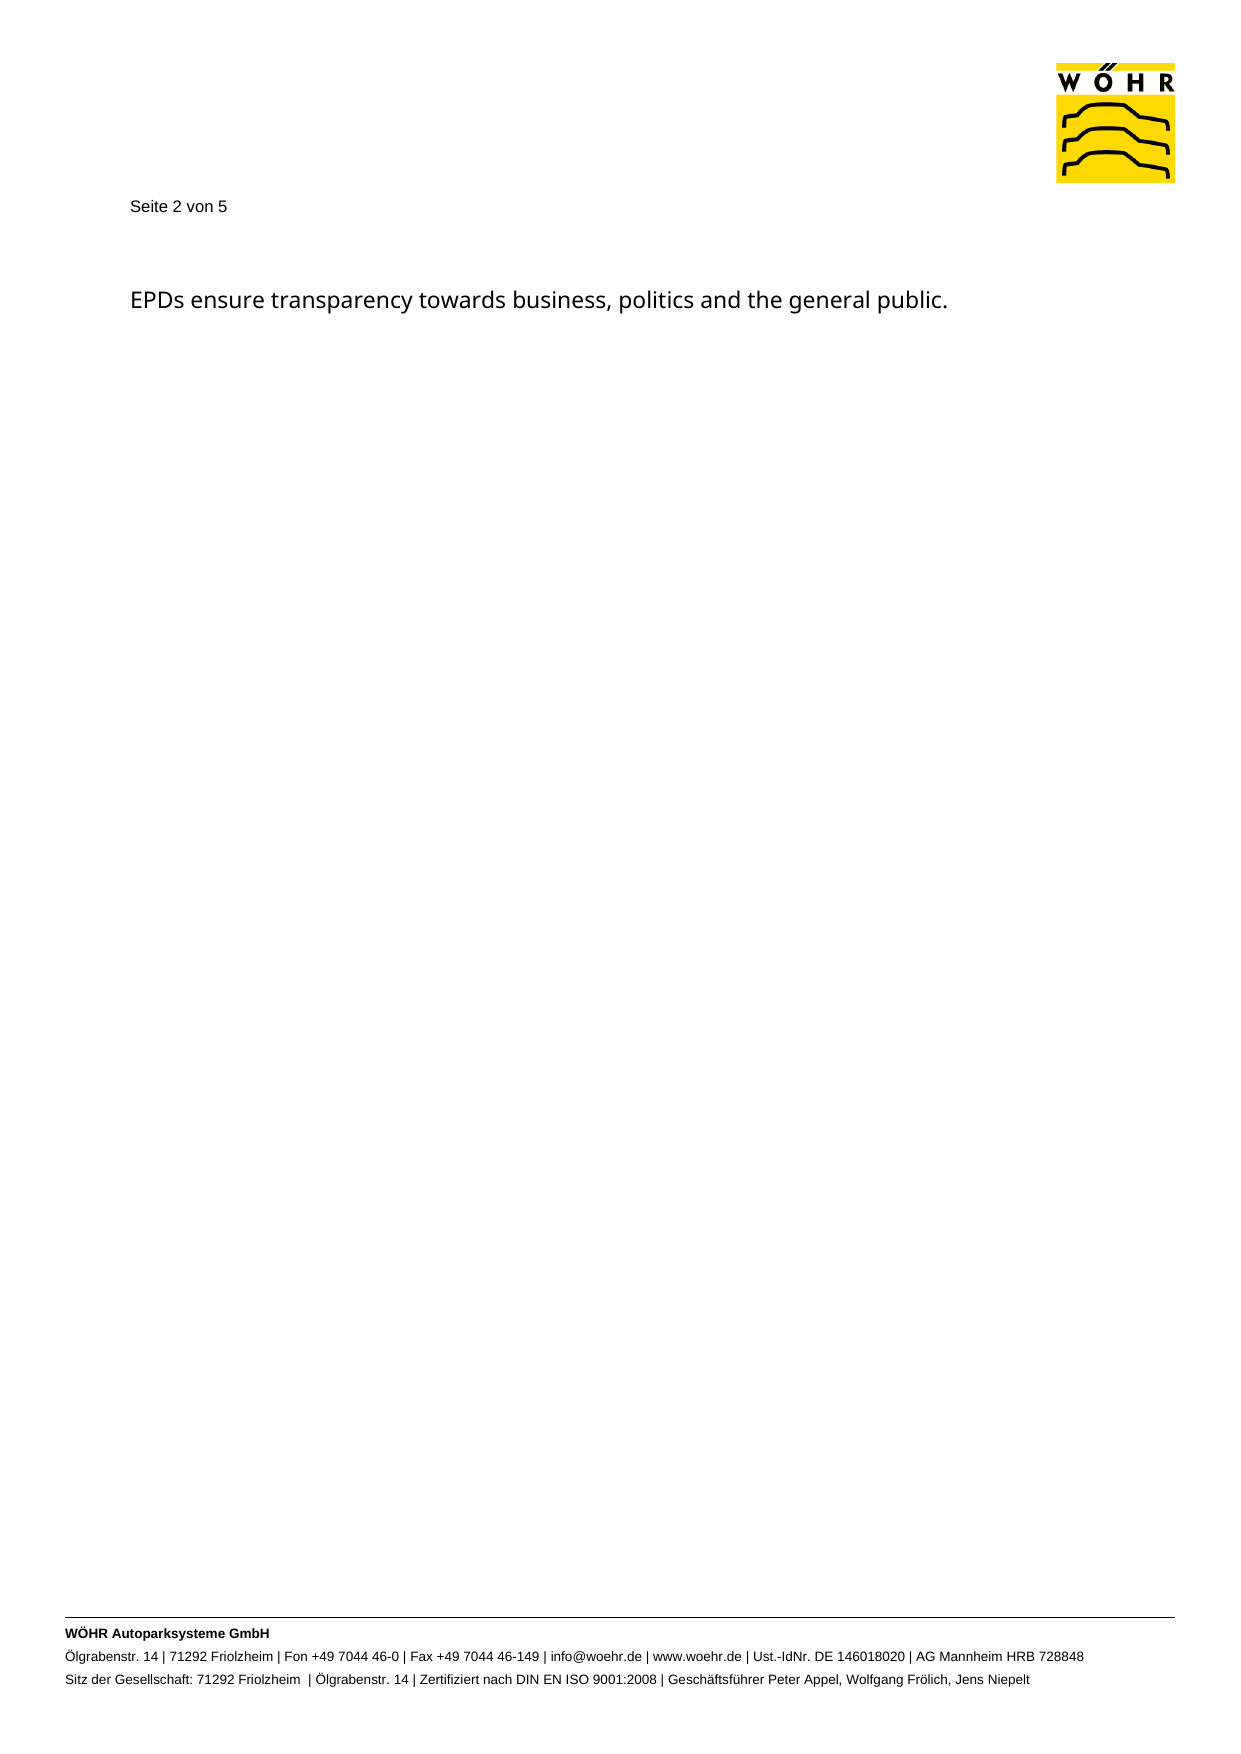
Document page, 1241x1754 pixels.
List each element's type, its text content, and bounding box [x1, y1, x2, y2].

text EPDs ensure transparency towards business, politics and the general public. [130, 283, 1175, 315]
picture [1056, 63, 1175, 183]
